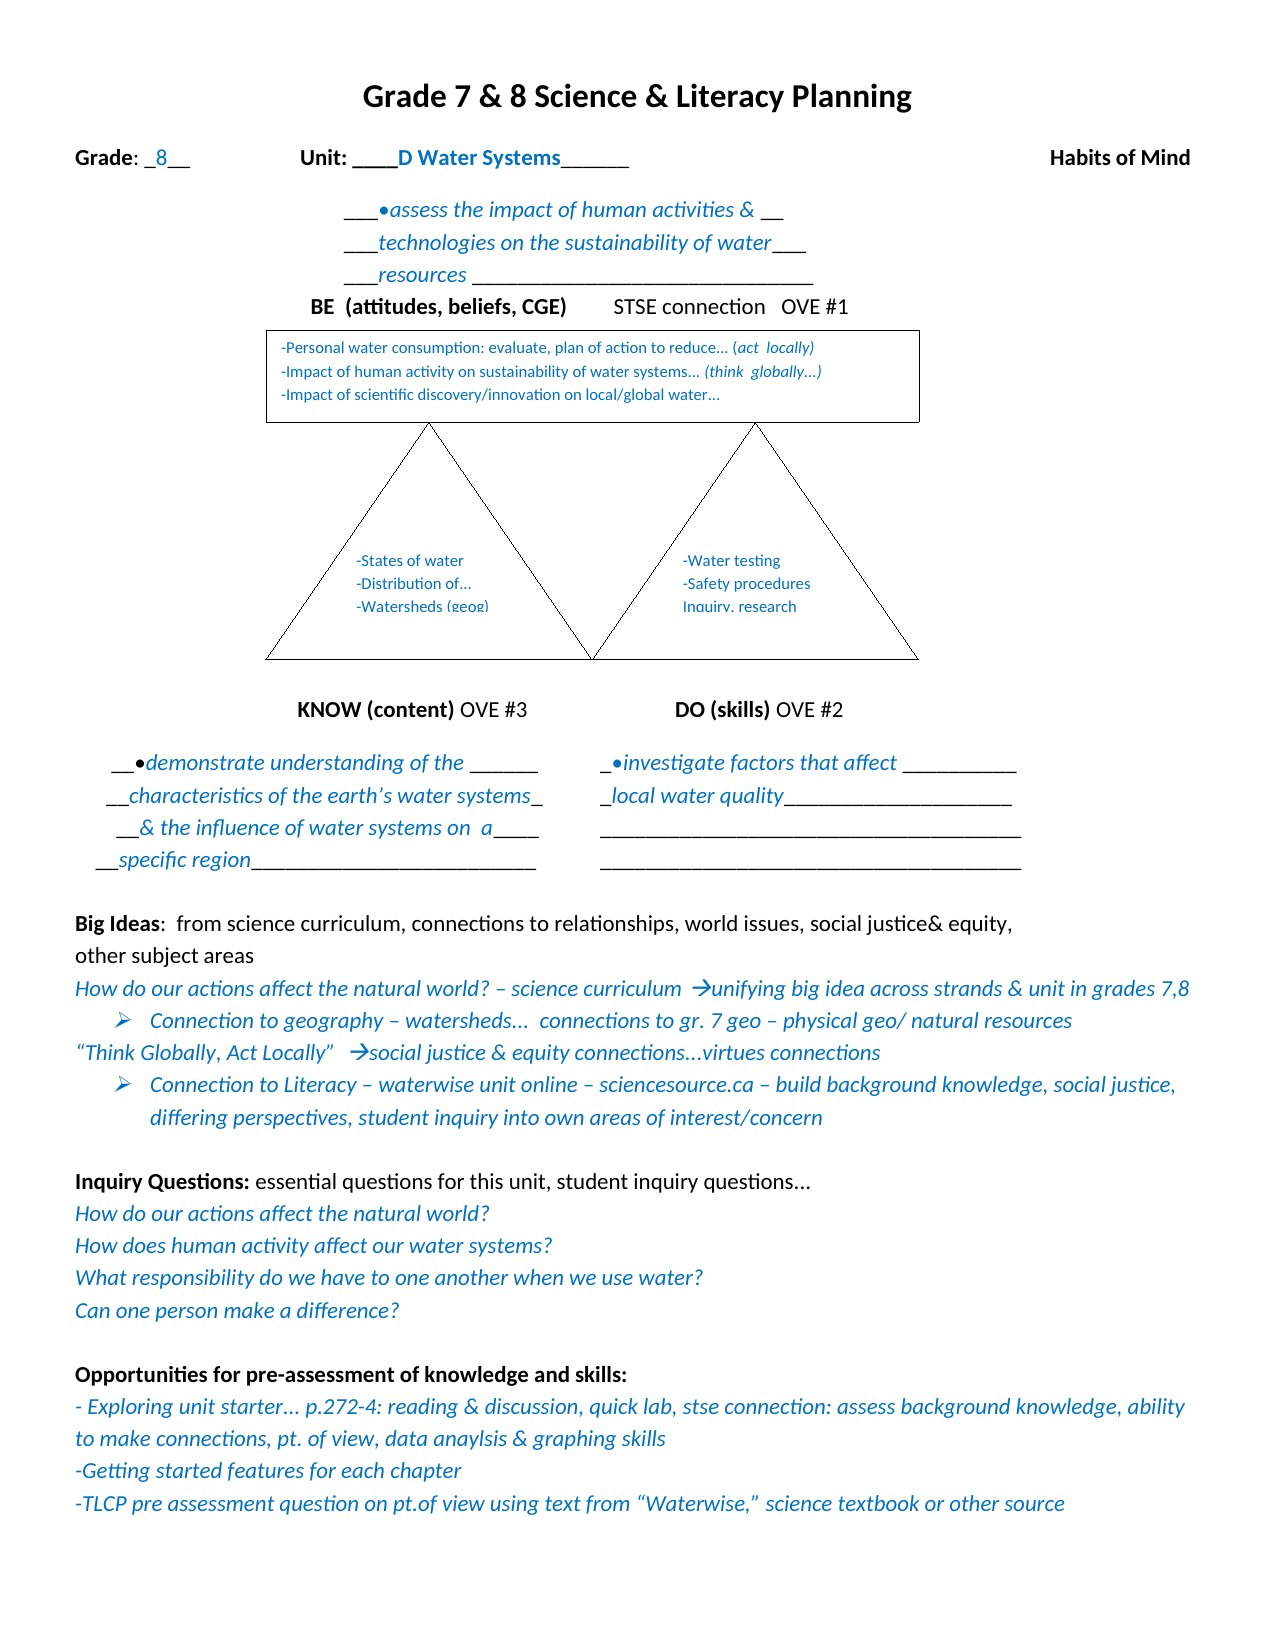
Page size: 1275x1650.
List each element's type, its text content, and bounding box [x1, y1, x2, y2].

text Grade 7 & 8 Science & Literacy Planning [75, 75, 1200, 116]
text What responsibility do we have to one another when we use water? [75, 1263, 1200, 1292]
text Opportunities for pre-assessment of knowledge and skills: [75, 1360, 1200, 1388]
text __specific region_________________________ _____________________________________ [75, 845, 1200, 873]
text __& the influence of water systems on a____ _____________________________________ [75, 813, 1200, 841]
list Connection to geography – watersheds... connections to gr. 7 geo – physical geo/ natural resources [112, 1006, 1200, 1034]
text How does human activity affect our water systems? [75, 1231, 1200, 1259]
text How do our actions affect the natural world? – science curriculum unifying big idea across strands & unit in grades 7,8 [75, 974, 1200, 1002]
text KNOW (content) OVE #3 DO (skills) OVE #2 [75, 696, 1200, 723]
list Connection to Literacy – waterwise unit online – sciencesource.ca – build background knowledge, social justice, differing perspectives, student inquiry into own areas of interest/concern [112, 1070, 1200, 1131]
text ___resources ______________________________ [75, 260, 1200, 288]
text Big Ideas: from science curriculum, connections to relationships, world issues, social justice& equity, [75, 909, 1200, 937]
text Grade: _8__ Unit: ____D Water Systems______ Habits of Mind [75, 143, 1200, 171]
text - Exploring unit starter... p.272-4: reading & discussion, quick lab, stse connection: assess background knowledge, ability to make connections, pt. of view, data anaylsis & graphing skills [75, 1392, 1200, 1452]
text other subject areas [75, 942, 1200, 970]
text How do our actions affect the natural world? [75, 1199, 1200, 1227]
text Can one person make a difference? [75, 1296, 1200, 1324]
text -TLCP pre assessment question on pt.of view using text from “Waterwise,” science textbook or other source [75, 1489, 1200, 1517]
text BE (attitudes, beliefs, CGE) STSE connection OVE #1 [75, 292, 1200, 320]
text ___•assess the impact of human activities & __ [75, 196, 1200, 224]
text ___technologies on the sustainability of water___ [75, 228, 1200, 256]
text -Getting started features for each chapter [75, 1457, 1200, 1485]
text Inquiry Questions: essential questions for this unit, student inquiry questions... [75, 1167, 1200, 1195]
text __•demonstrate understanding of the ______ _•investigate factors that affect __________ [75, 748, 1200, 777]
text __characteristics of the earth’s water systems_ _local water quality____________________ [75, 781, 1200, 809]
text “Think Globally, Act Locally” social justice & equity connections...virtues connections [75, 1038, 1200, 1066]
